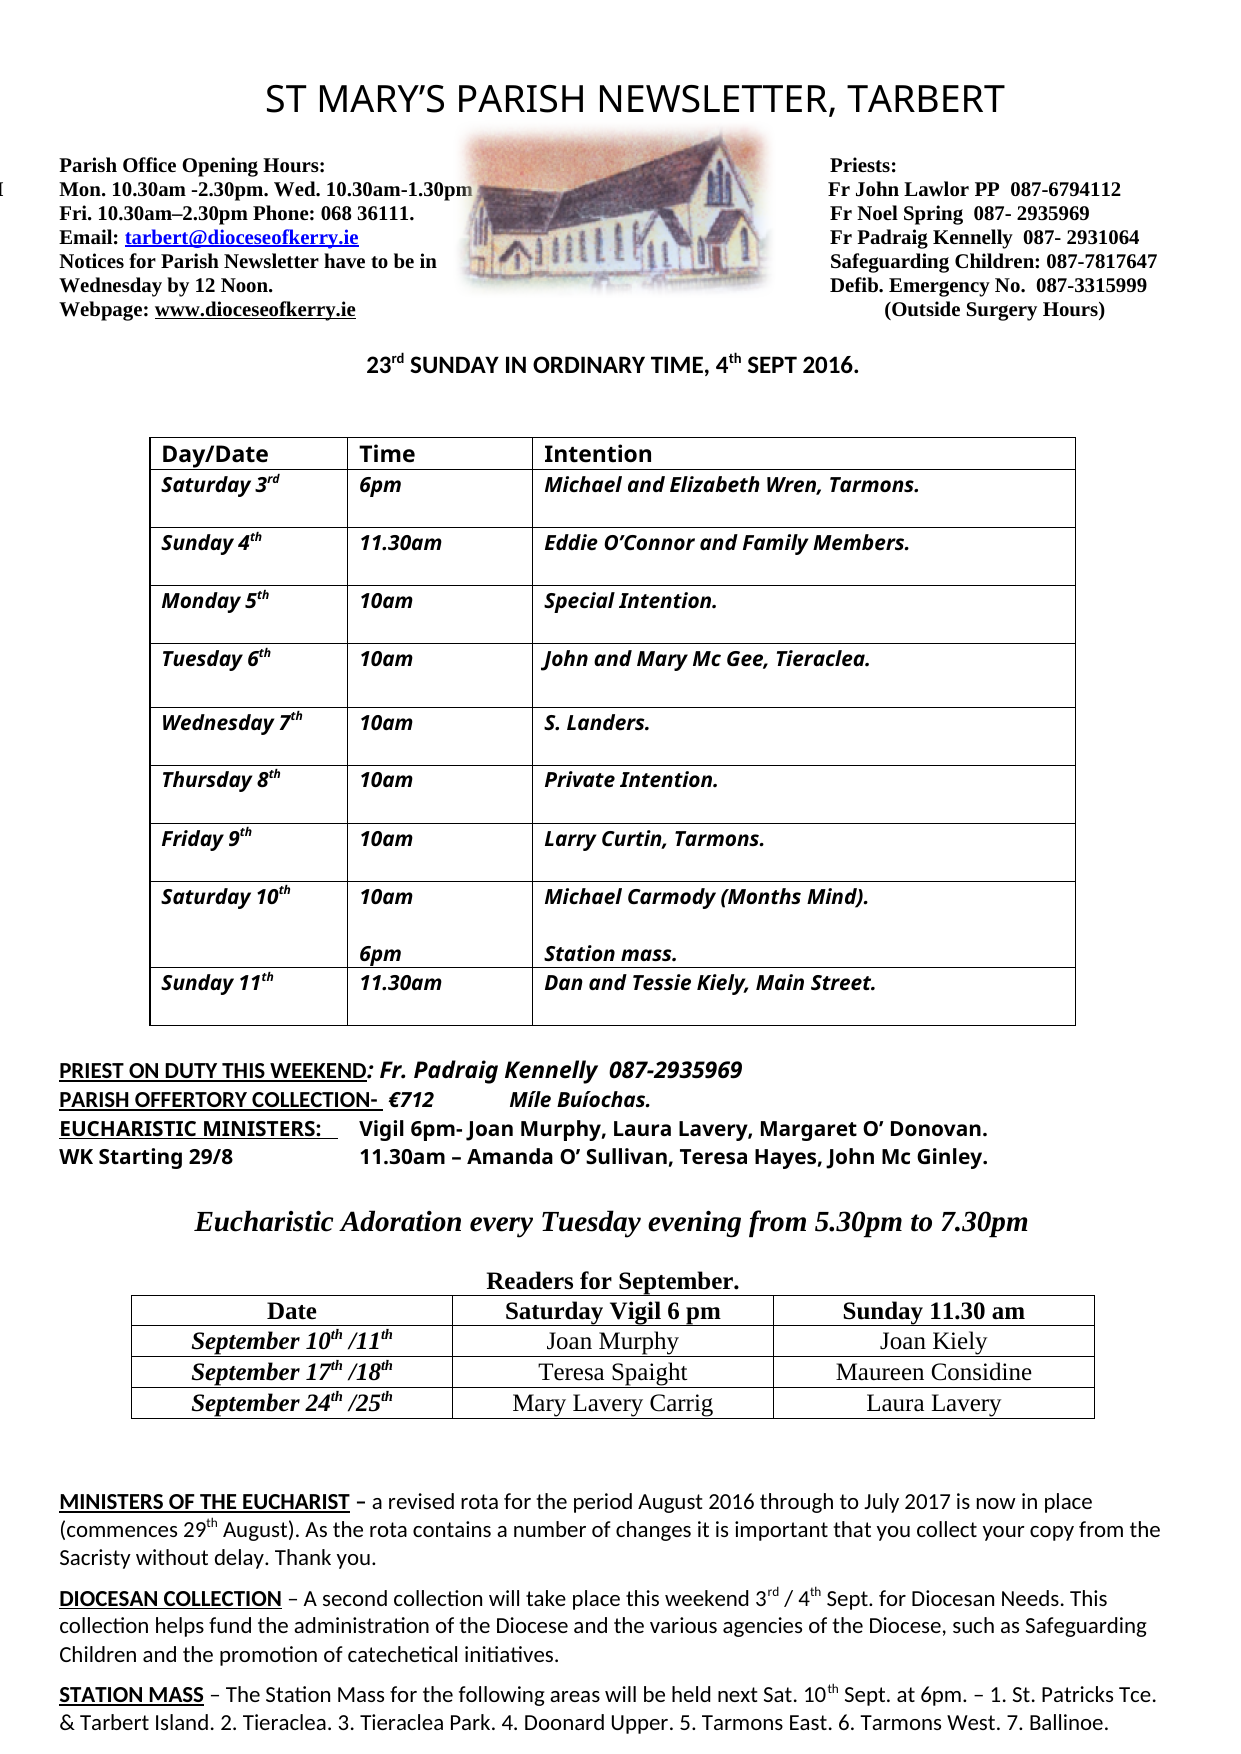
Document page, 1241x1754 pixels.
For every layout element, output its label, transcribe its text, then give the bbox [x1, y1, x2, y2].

table_cell S. Landers. [533, 708, 1075, 764]
text Parish Office Opening Hours: Priests: [776, 152, 1167, 177]
table_cell 6pm [348, 470, 532, 527]
table_cell Special Intention. [533, 586, 1075, 643]
table_cell Private Intention. [533, 766, 1075, 823]
table_cell Sunday 11th [151, 968, 347, 1025]
table_cell September 10th /11th [132, 1326, 452, 1356]
text ST MARY’S PARISH NEWSLETTER, TARBERT [59, 73, 1167, 124]
table_cell Eddie O’Connor and Family Members. [533, 528, 1075, 585]
table_cell Friday 9th [151, 824, 347, 881]
table_cell Michael Carmody (Months Mind). Station mass. [533, 882, 1075, 967]
table_cell 10am [348, 644, 532, 707]
text WK Starting 29/8 11.30am – Amanda O’ Sullivan, Teresa Hayes, John Mc Ginley. [59, 1142, 1167, 1171]
text PARISH OFFERTORY COLLECTION- €712 Míle Buíochas. [59, 1085, 1167, 1114]
text MINISTERS OF THE EUCHARIST – a revised rota for the period August 2016 through to July 2017 is now in place (commences 29th August). As the rota contains a number of changes it is important that you collect your copy from the Sacristy without delay. Thank you. [59, 1487, 1167, 1571]
table_cell Wednesday 7th [151, 708, 347, 764]
text M Mon. 10.30am -2.30pm. Wed. 10.30am-1.30pm Fr John Lawlor PP 087-6794112 [776, 177, 1167, 201]
text PRIEST ON DUTY THIS WEEKEND: Fr. Padraig Kennelly 087-2935969 [59, 1054, 1167, 1085]
text Readers for September. [59, 1266, 1167, 1295]
table_cell 10am [348, 824, 532, 881]
subtitle Email: tarbert@dioceseofkerry.ie Fr Padraig Kennelly 087- 2931064 [59, 225, 456, 249]
table_cell Joan Murphy [453, 1326, 773, 1356]
table_cell Thursday 8th [151, 766, 347, 823]
table_cell Dan and Tessie Kiely, Main Street. [533, 968, 1075, 1025]
table_cell September 17th /18th [132, 1357, 452, 1387]
picture [482, 149, 750, 271]
subtitle Fri. 10.30am–2.30pm Phone: 068 36111. Fr Noel Spring 087- 2935969 [776, 201, 1214, 225]
table_cell Maureen Considine [774, 1357, 1094, 1387]
table_cell Larry Curtin, Tarmons. [533, 824, 1075, 881]
table_cell Laura Lavery [774, 1388, 1094, 1417]
table_cell John and Mary Mc Gee, Tieraclea. [533, 644, 1075, 707]
table_header Time [348, 438, 532, 469]
table_cell Saturday 3rd [151, 470, 347, 527]
text Eucharistic Adoration every Tuesday evening from 5.30pm to 7.30pm [59, 1204, 1167, 1238]
text 23rd SUNDAY IN ORDINARY TIME, 4th SEPT 2016. [59, 350, 1167, 380]
text Parish Office Opening Hours: Priests: [59, 152, 456, 177]
table_cell 11.30am [348, 528, 532, 585]
text DIOCESAN COLLECTION – A second collection will take place this weekend 3rd / 4th Sept. for Diocesan Needs. This collection helps fund the administration of the Diocese and the various agencies of the Diocese, such as Safeguarding Children and the promotion of catechetical initiatives. [59, 1584, 1167, 1668]
table_header Day/Date [151, 438, 347, 469]
table_cell September 24th /25th [132, 1388, 452, 1417]
table_cell Monday 5th [151, 586, 347, 643]
text Webpage: www.dioceseofkerry.ie (Outside Surgery Hours) [59, 297, 1167, 321]
table_header Date [132, 1296, 452, 1325]
table_cell 10am [348, 708, 532, 764]
table_header Intention [533, 438, 1075, 469]
table_cell Mary Lavery Carrig [453, 1388, 773, 1417]
subtitle Email: tarbert@dioceseofkerry.ie Fr Padraig Kennelly 087- 2931064 [776, 225, 1214, 249]
text EUCHARISTIC MINISTERS: Vigil 6pm- Joan Murphy, Laura Lavery, Margaret O’ Donovan. [59, 1114, 1167, 1142]
table_cell 11.30am [348, 968, 532, 1025]
table_cell Joan Kiely [774, 1326, 1094, 1356]
table_cell 10am [348, 586, 532, 643]
table_cell Teresa Spaight [453, 1357, 773, 1387]
table_header Sunday 11.30 am [774, 1296, 1094, 1325]
table_cell 10am [348, 766, 532, 823]
table_cell Michael and Elizabeth Wren, Tarmons. [533, 470, 1075, 527]
text M Mon. 10.30am -2.30pm. Wed. 10.30am-1.30pm Fr John Lawlor PP 087-6794112 [0, 177, 456, 201]
table_cell Sunday 4th [151, 528, 347, 585]
text Notices for Parish Newsletter have to be in Safeguarding Children: 087-7817647 Wednesday by 12 Noon. Defib. Emergency No. 087-3315999 [59, 249, 481, 297]
text STATION MASS – The Station Mass for the following areas will be held next Sat. 10th Sept. at 6pm. – 1. St. Patricks Tce. & Tarbert Island. 2. Tieraclea. 3. Tieraclea Park. 4. Doonard Upper. 5. Tarmons East. 6. Tarmons West. 7. Ballinoe. [59, 1680, 1167, 1736]
picture [464, 186, 472, 196]
table_header Saturday Vigil 6 pm [453, 1296, 773, 1325]
table_cell Saturday 10th [151, 882, 347, 967]
subtitle Fri. 10.30am–2.30pm Phone: 068 36111. Fr Noel Spring 087- 2935969 [59, 201, 456, 225]
text Notices for Parish Newsletter have to be in Safeguarding Children: 087-7817647 Wednesday by 12 Noon. Defib. Emergency No. 087-3315999 [751, 249, 1167, 297]
table_cell 10am 6pm [348, 882, 532, 967]
table_cell Tuesday 6th [151, 644, 347, 707]
